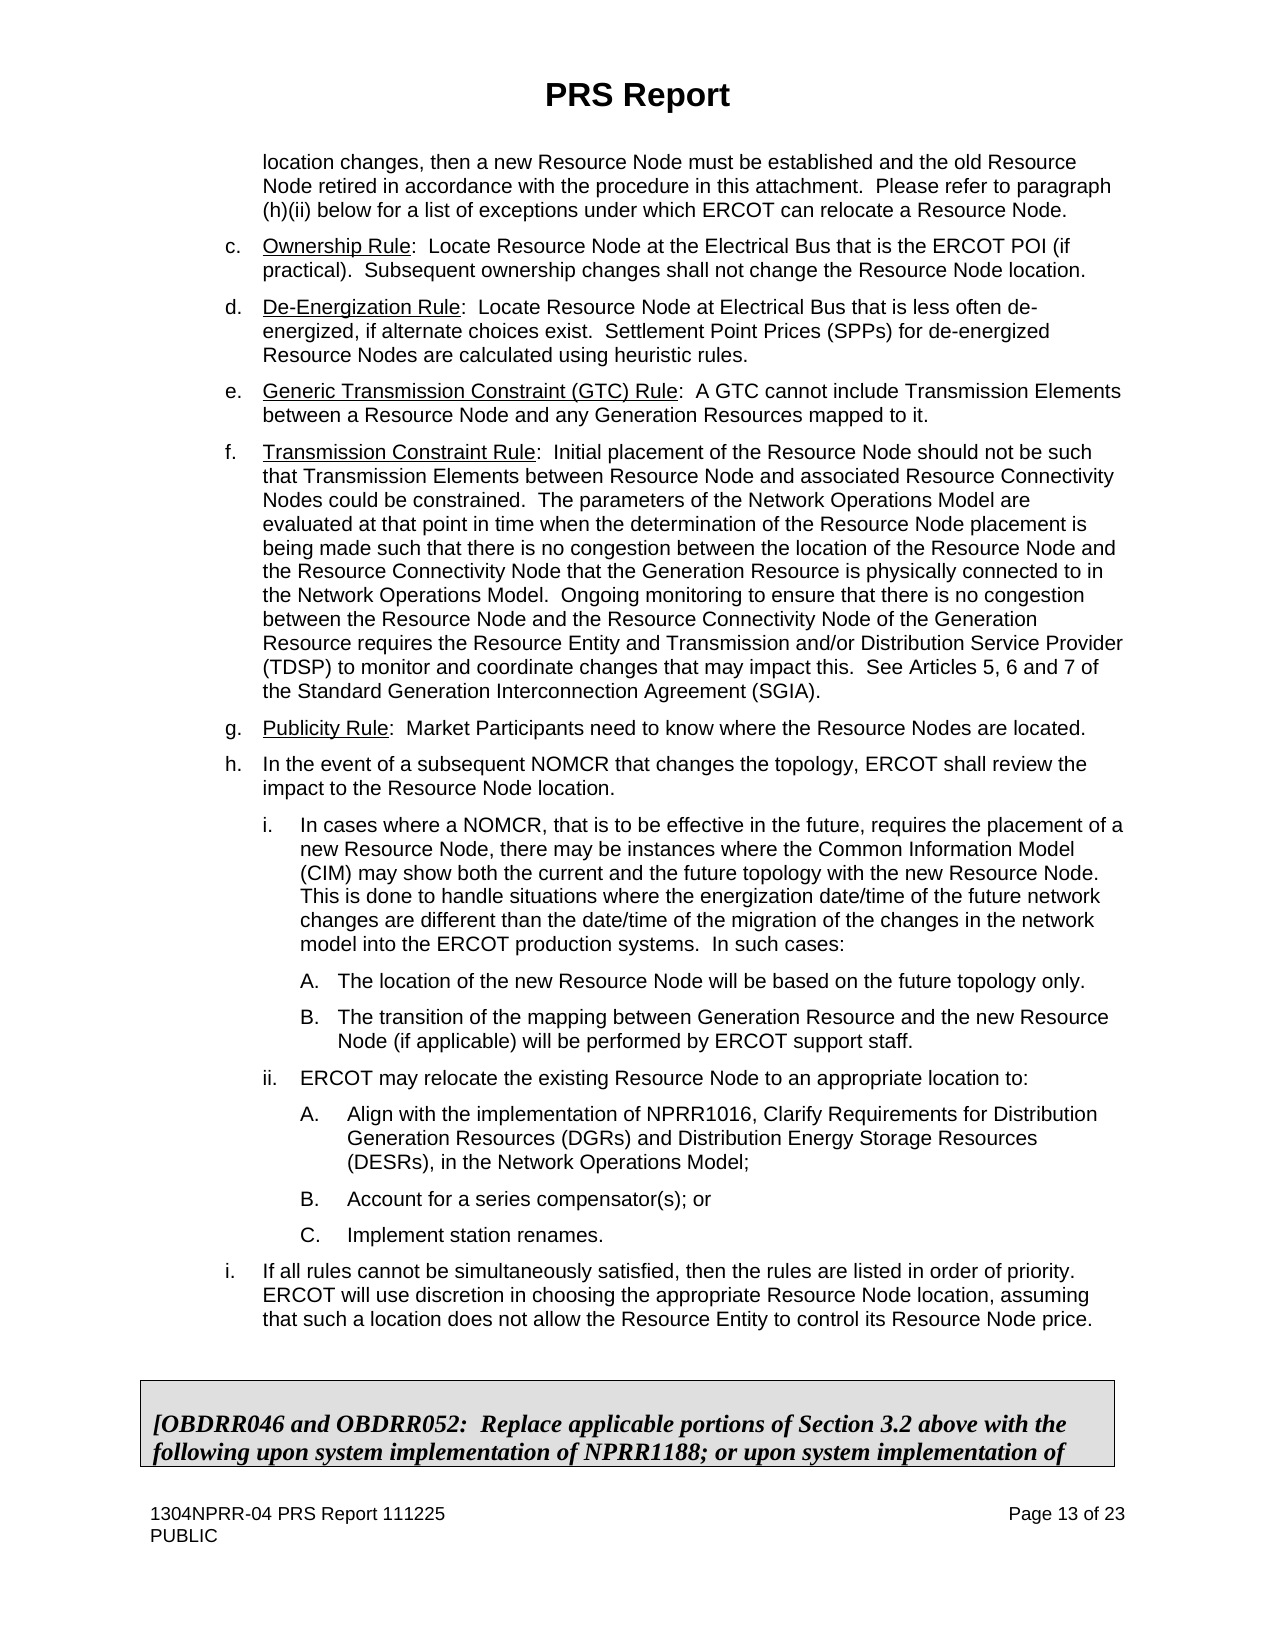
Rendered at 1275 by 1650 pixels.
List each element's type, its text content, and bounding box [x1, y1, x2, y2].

text e. Generic Transmission Constraint (GTC) Rule: A GTC cannot include Transmission Elements between a Resource Node and any Generation Resources mapped to it. [225, 379, 1125, 427]
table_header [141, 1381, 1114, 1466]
text c. Ownership Rule: Locate Resource Node at the Electrical Bus that is the ERCOT POI (if practical). Subsequent ownership changes shall not change the Resource Node location. [225, 234, 1125, 282]
text A. Align with the implementation of NPRR1016, Clarify Requirements for Distribution Generation Resources (DGRs) and Distribution Energy Storage Resources (DESRs), in the Network Operations Model; [300, 1102, 1125, 1174]
text d. De-Energization Rule: Locate Resource Node at Electrical Bus that is less often de-energized, if alternate choices exist. Settlement Point Prices (SPPs) for de-energized Resource Nodes are calculated using heuristic rules. [225, 295, 1125, 367]
text ii. ERCOT may relocate the existing Resource Node to an appropriate location to: [262, 1066, 1125, 1089]
text f. Transmission Constraint Rule: Initial placement of the Resource Node should not be such that Transmission Elements between Resource Node and associated Resource Connectivity Nodes could be constrained. The parameters of the Network Operations Model are evaluated at that point in time when the determination of the Resource Node placement is being made such that there is no congestion between the location of the Resource Node and the Resource Connectivity Node that the Generation Resource is physically connected to in the Network Operations Model. Ongoing monitoring to ensure that there is no congestion between the Resource Node and the Resource Connectivity Node of the Generation Resource requires the Resource Entity and Transmission and/or Distribution Service Provider (TDSP) to monitor and coordinate changes that may impact this. See Articles 5, 6 and 7 of the Standard Generation Interconnection Agreement (SGIA). [225, 439, 1125, 703]
text h. In the event of a subsequent NOMCR that changes the topology, ERCOT shall review the impact to the Resource Node location. [225, 752, 1125, 800]
text i. In cases where a NOMCR, that is to be effective in the future, requires the placement of a new Resource Node, there may be instances where the Common Information Model (CIM) may show both the current and the future topology with the new Resource Node. This is done to handle situations where the energization date/time of the future network changes are different than the date/time of the migration of the changes in the network model into the ERCOT production systems. In such cases: [262, 812, 1125, 956]
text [225, 150, 1125, 222]
text g. Publicity Rule: Market Participants need to know where the Resource Nodes are located. [225, 716, 1125, 739]
text A. The location of the new Resource Node will be based on the future topology only. [300, 969, 1125, 993]
text B. Account for a series compensator(s); or [300, 1186, 1125, 1210]
text i. If all rules cannot be simultaneously satisfied, then the rules are listed in order of priority. ERCOT will use discretion in choosing the appropriate Resource Node location, assuming that such a location does not allow the Resource Entity to control its Resource Node price. [225, 1259, 1125, 1331]
text B. The transition of the mapping between Generation Resource and the new Resource Node (if applicable) will be performed by ERCOT support staff. [300, 1005, 1125, 1053]
text C. Implement station renames. [300, 1223, 1125, 1247]
